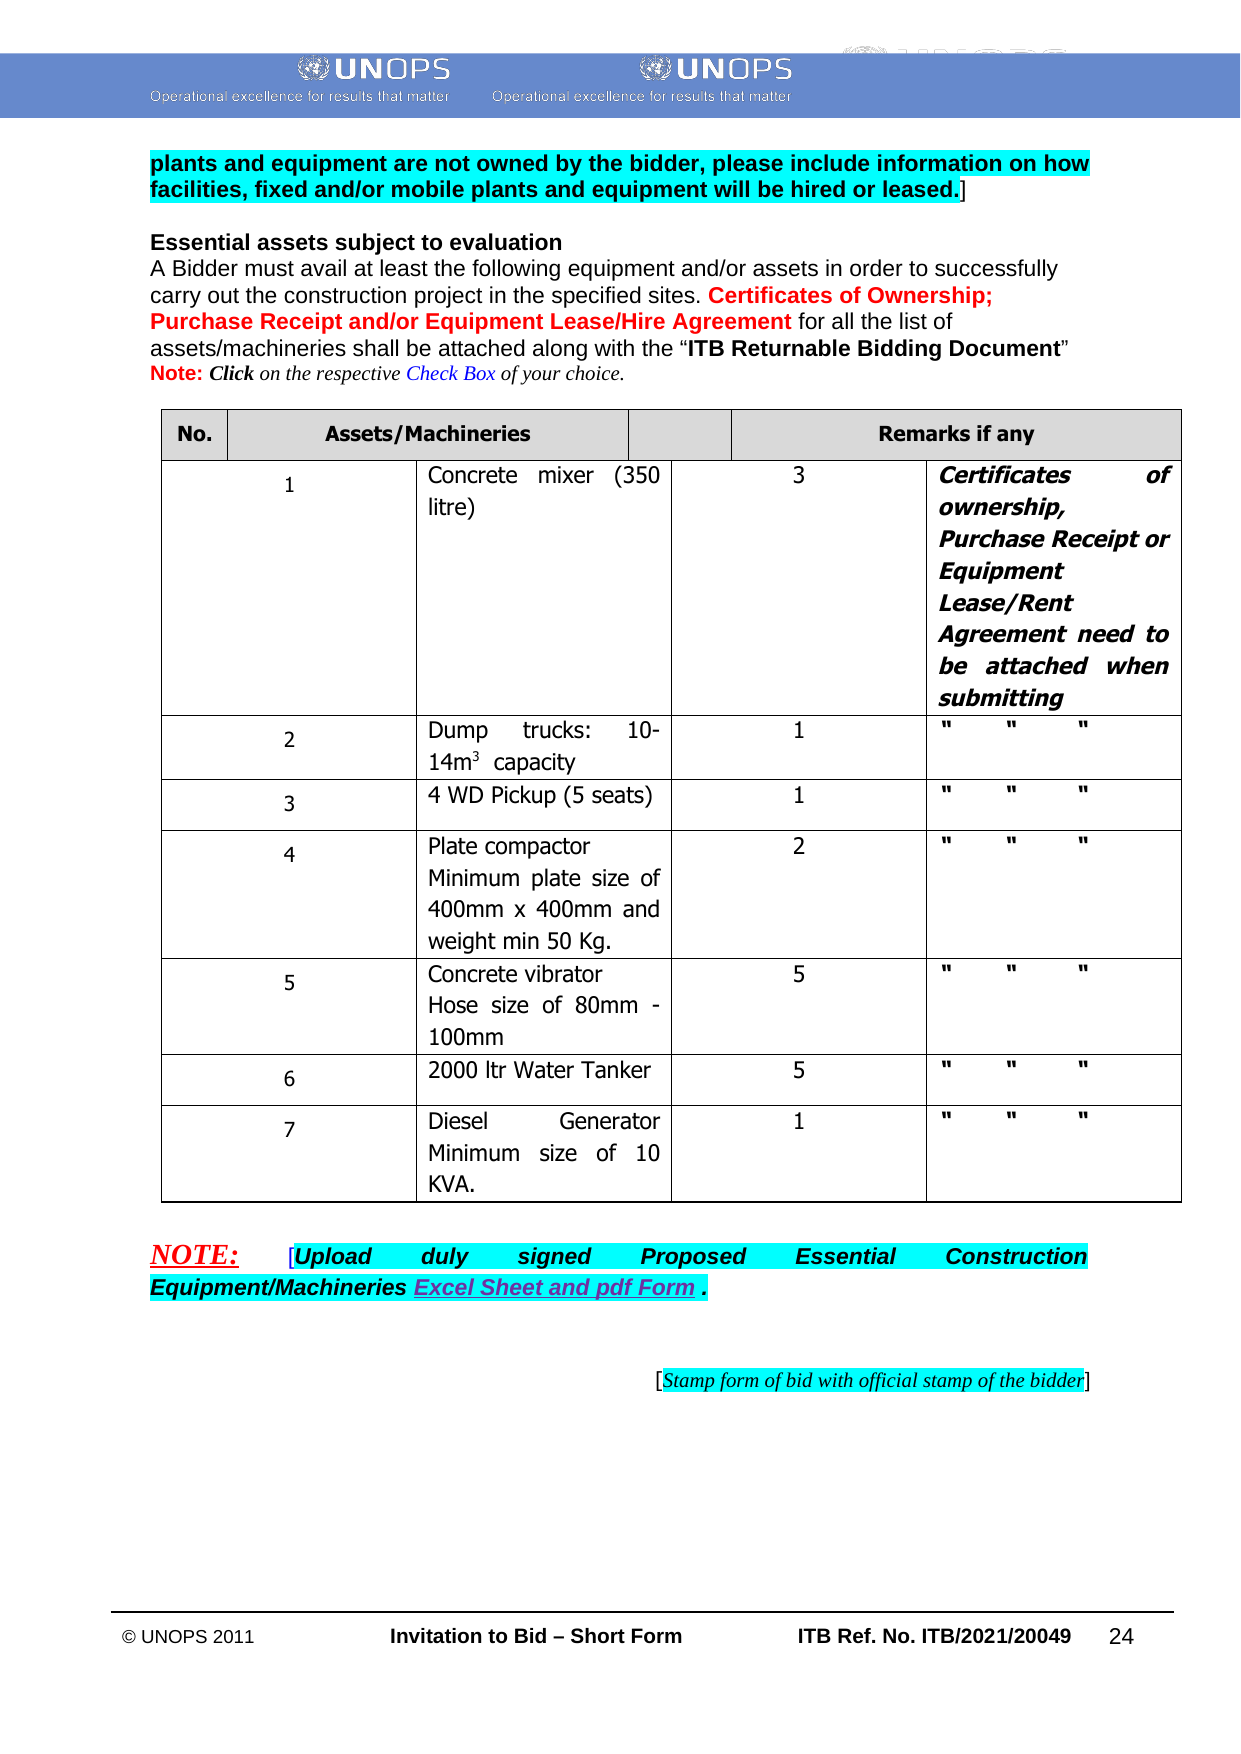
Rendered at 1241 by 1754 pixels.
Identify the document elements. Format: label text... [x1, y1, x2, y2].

table_cell 4 WD Pickup (5 seats) [417, 780, 671, 830]
table_cell “ “ “ [927, 780, 1181, 830]
table_cell 2 [672, 831, 926, 958]
table_cell 4 [162, 831, 416, 958]
table_cell “ “ “ [927, 716, 1181, 779]
table_cell 1 [672, 780, 926, 830]
table_cell Diesel Generator Minimum size of 10 KVA. [417, 1106, 671, 1201]
table_cell 5 [162, 959, 416, 1054]
table_cell 3 [162, 780, 416, 830]
table_cell “ “ “ [927, 959, 1181, 1054]
table_cell 2000 ltr Water Tanker [417, 1055, 671, 1105]
picture [622, 46, 1131, 53]
table_cell 1 [672, 716, 926, 779]
table_header [629, 410, 731, 460]
table_cell 1 [162, 461, 416, 715]
text NOTE: [Upload duly signed Proposed Essential Construction Equipment/Machineries Excel Sheet and pdf Form . [150, 1237, 1090, 1301]
table_cell 3 [672, 461, 926, 715]
table_cell “ “ “ [927, 831, 1181, 958]
table_header No. [162, 410, 227, 460]
table_header Remarks if any [732, 410, 1181, 460]
table_cell Certificates of ownership, Purchase Receipt or Equipment Lease/Rent Agreement need to be attached when submitting [927, 461, 1181, 715]
text [Stamp form of bid with official stamp of the bidder] [150, 1367, 1090, 1392]
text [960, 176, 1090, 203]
table_cell Concrete vibrator Hose size of 80mm - 100mm [417, 959, 671, 1054]
table_cell 2 [162, 716, 416, 779]
table_cell 5 [672, 1055, 926, 1105]
table_cell Dump trucks: 10- 14m3 capacity [417, 716, 671, 779]
table_cell Concrete mixer (350 litre) [417, 461, 671, 715]
text Essential assets subject to evaluation [150, 229, 1090, 255]
table_cell Plate compactor Minimum plate size of 400mm x 400mm and weight min 50 Kg. [417, 831, 671, 958]
text Note: Click on the respective Check Box of your choice. [150, 361, 1090, 385]
table_cell 5 [672, 959, 926, 1054]
picture [150, 55, 1131, 123]
table_cell “ “ “ [927, 1106, 1181, 1201]
table_cell 1 [672, 1106, 926, 1201]
table_cell 6 [162, 1055, 416, 1105]
table_header Assets/Machineries [228, 410, 628, 460]
table_cell “ “ “ [927, 1055, 1181, 1105]
table_cell 7 [162, 1106, 416, 1201]
text A Bidder must avail at least the following equipment and/or assets in order to successfully carry out the construction project in the specified sites. Certificates of Ownership; Purchase Receipt and/or Equipment Lease/Hire Agreement for all the list of assets/machineries shall be attached along with the “ITB Returnable Bidding Document” [150, 255, 1090, 361]
